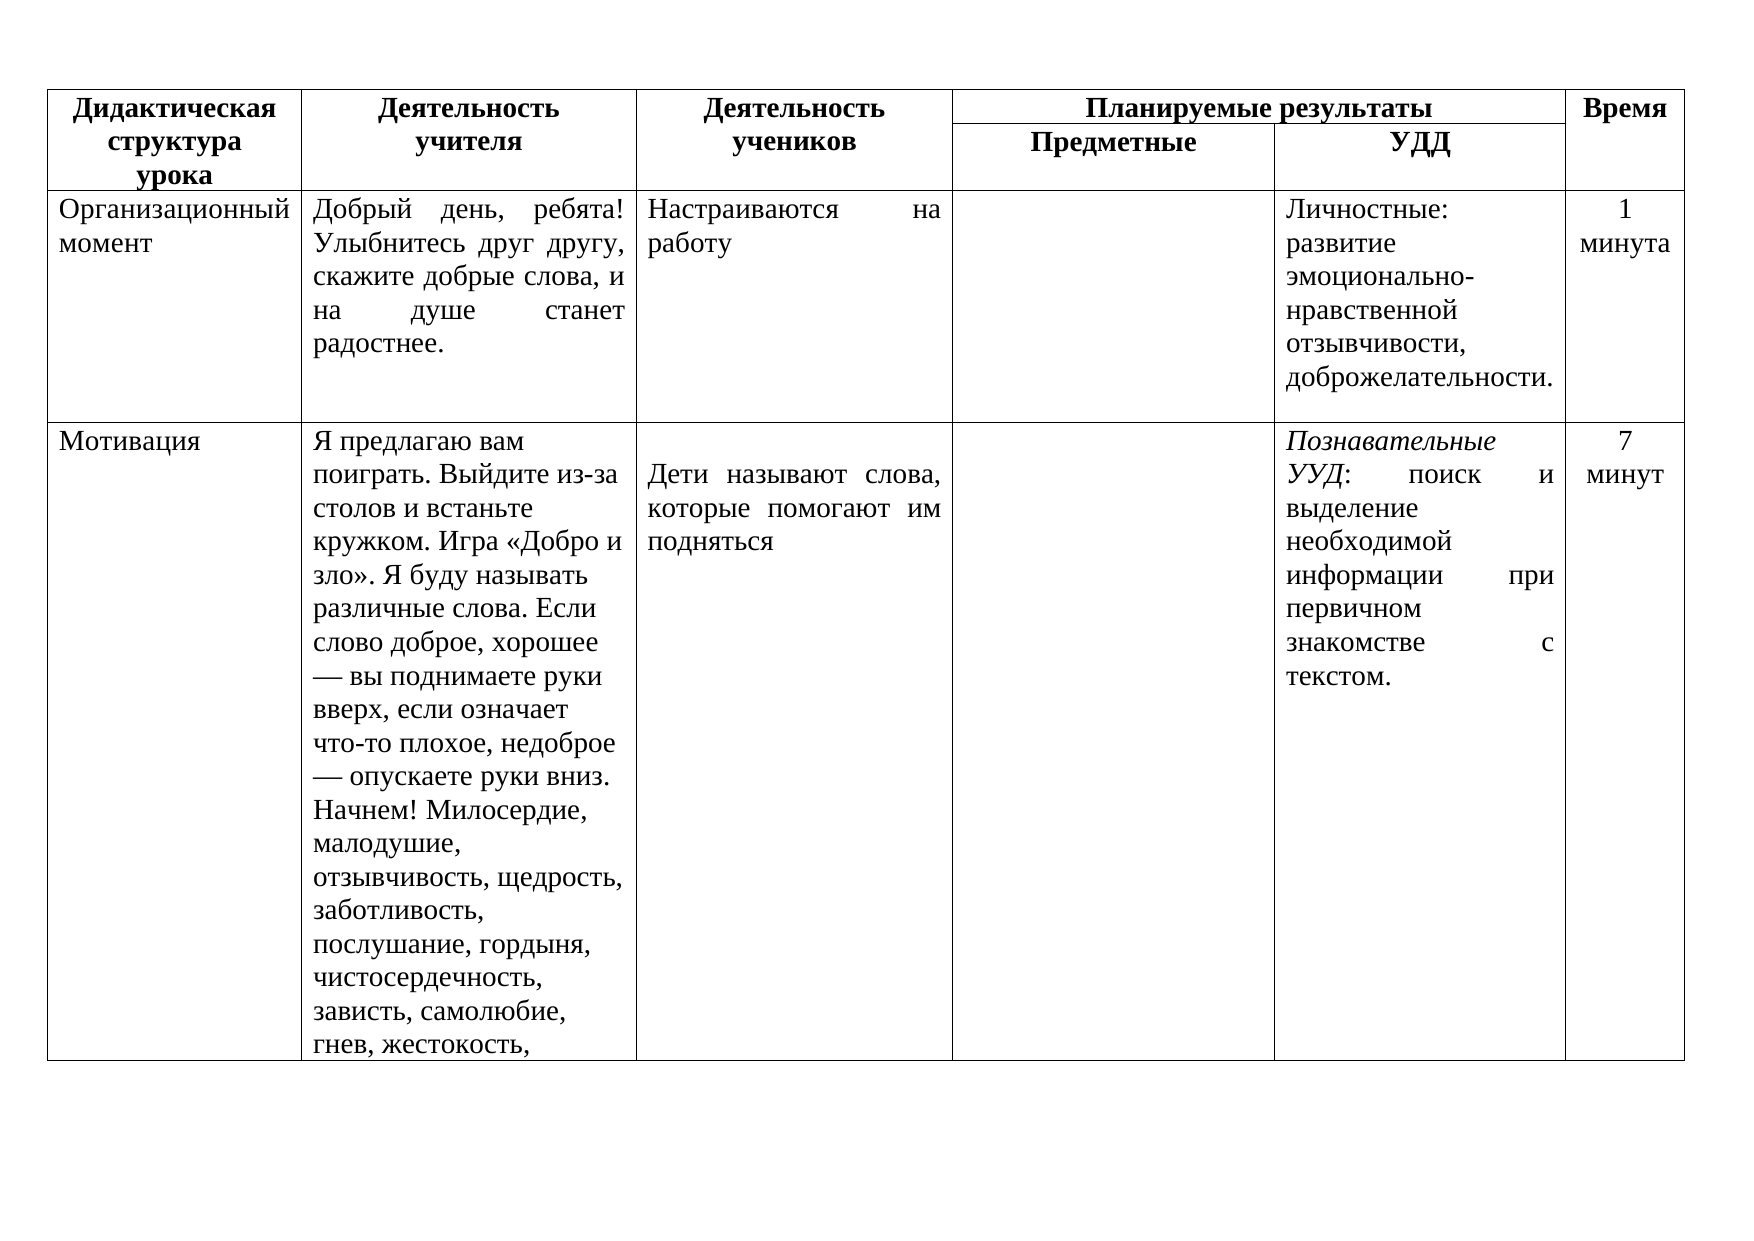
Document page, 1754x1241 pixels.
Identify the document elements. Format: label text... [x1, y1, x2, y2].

table_header Время [1566, 90, 1684, 190]
table_cell 7 минут [1566, 423, 1684, 1060]
table_cell Личностные: развитие эмоционально- нравственной отзывчивости, доброжелательности. [1275, 191, 1565, 422]
table_header Деятельность учителя [302, 90, 636, 190]
table_cell Настраиваются на работу [637, 191, 952, 422]
table_cell Мотивация [48, 423, 301, 1060]
table_cell Добрый день, ребята! Улыбнитесь друг другу, скажите добрые слова, и на душе станет радостнее. [302, 191, 636, 422]
table_header Планируемые результаты [953, 90, 1565, 123]
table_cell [1275, 423, 1565, 1060]
table_cell 1 минута [1566, 191, 1684, 422]
table_header Дидактическая структура урока [48, 90, 301, 190]
table_header Деятельность учеников [637, 90, 952, 190]
table_cell Предметные [953, 124, 1274, 190]
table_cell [302, 423, 636, 1060]
table_cell [953, 191, 1274, 422]
table_cell Организационный момент [48, 191, 301, 422]
table_cell [953, 423, 1274, 1060]
table_cell УДД [1275, 124, 1565, 190]
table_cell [637, 423, 952, 1060]
